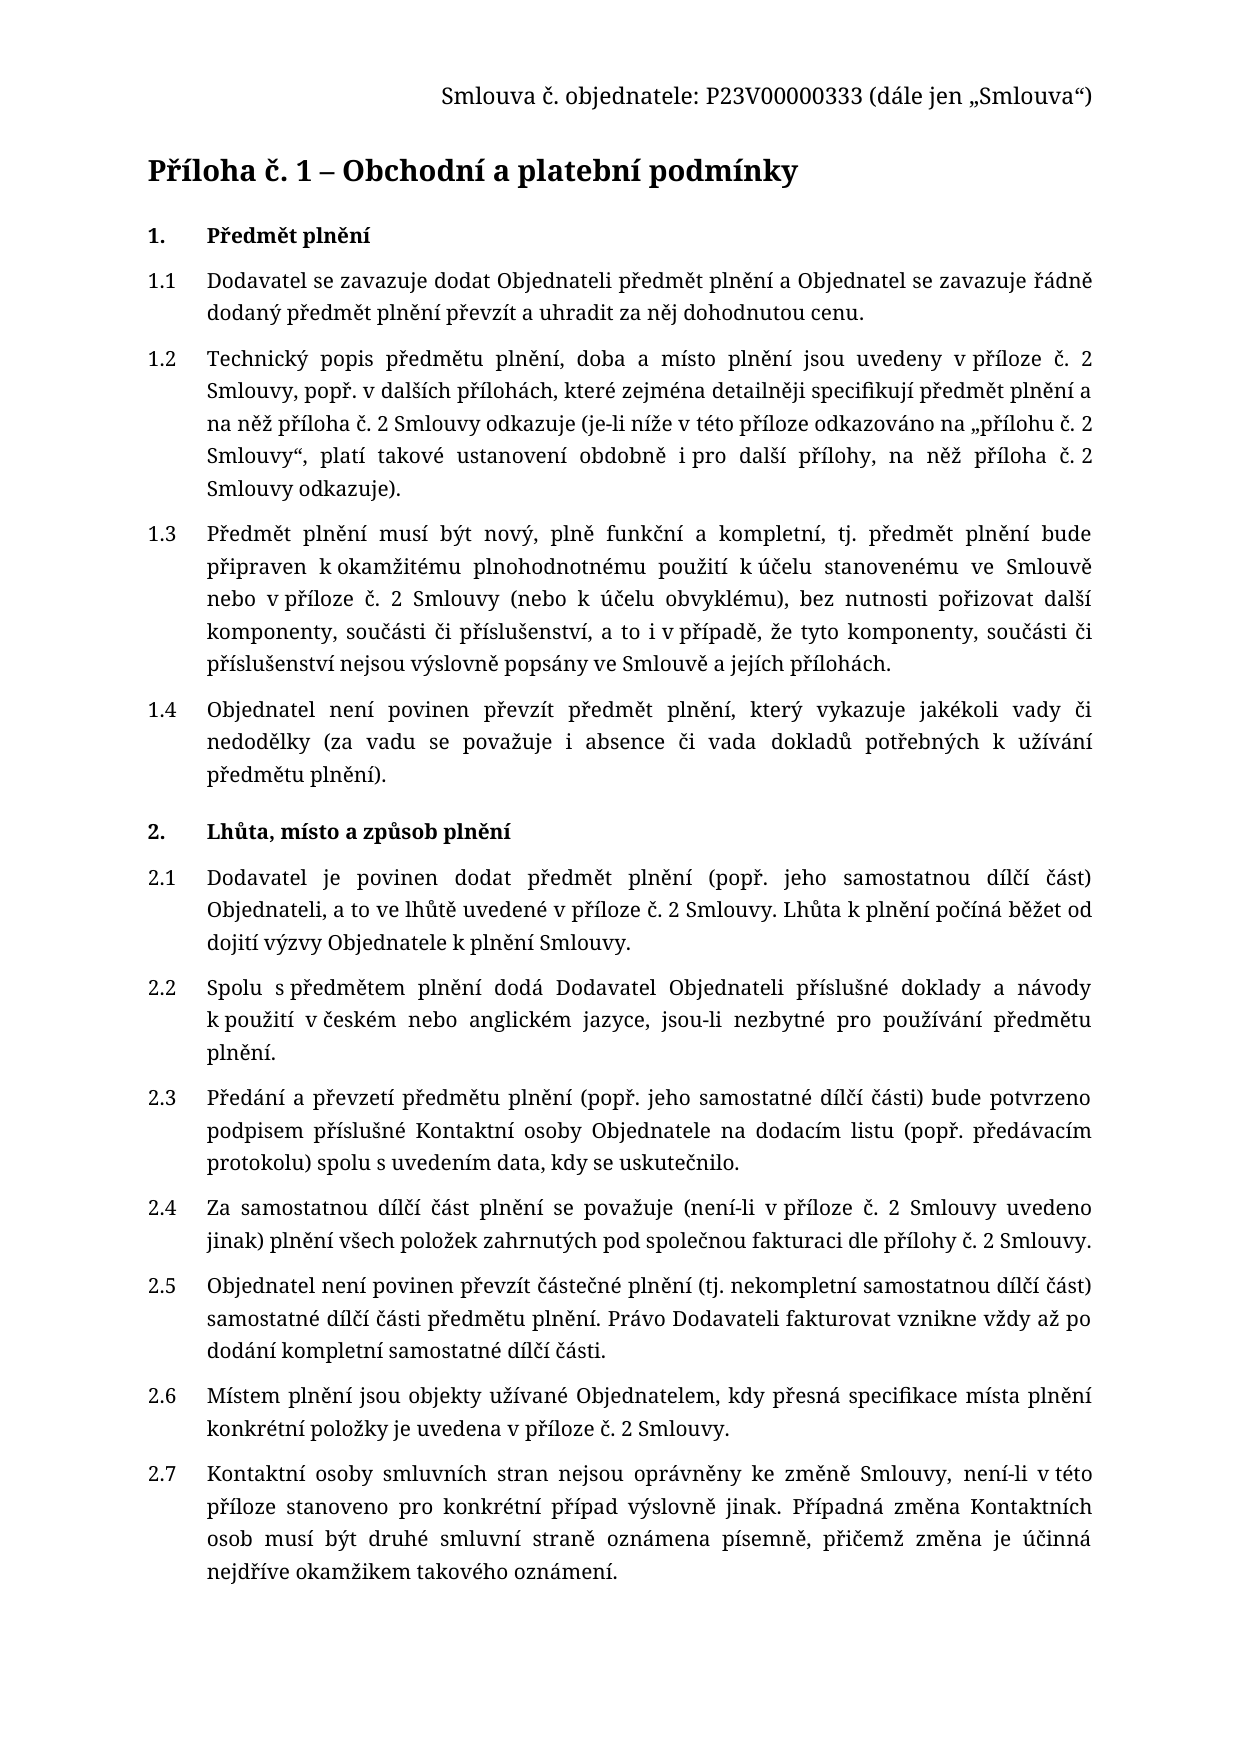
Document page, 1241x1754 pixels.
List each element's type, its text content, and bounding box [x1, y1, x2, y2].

list Dodavatel je povinen dodat předmět plnění (popř. jeho samostatnou dílčí část) Objednateli, a to ve lhůtě uvedené v příloze č. 2 Smlouvy. Lhůta k plnění počíná běžet od dojití výzvy Objednatele k plnění Smlouvy. [148, 863, 1093, 956]
list Objednatel není povinen převzít částečné plnění (tj. nekompletní samostatnou dílčí část) samostatné dílčí části předmětu plnění. Právo Dodavateli fakturovat vznikne vždy až po dodání kompletní samostatné dílčí části. [148, 1271, 1093, 1365]
list Místem plnění jsou objekty užívané Objednatelem, kdy přesná specifikace místa plnění konkrétní položky je uvedena v příloze č. 2 Smlouvy. [148, 1382, 1093, 1443]
list Technický popis předmětu plnění, doba a místo plnění jsou uvedeny v příloze č. 2 Smlouvy, popř. v dalších přílohách, které zejména detailněji specifikují předmět plnění a na něž příloha č. 2 Smlouvy odkazuje (je-li níže v této příloze odkazováno na „přílohu č. 2 Smlouvy“, platí takové ustanovení obdobně i pro další přílohy, na něž příloha č. 2 Smlouvy odkazuje). [148, 344, 1093, 502]
list Spolu s předmětem plnění dodá Dodavatel Objednateli příslušné doklady a návody k použití v českém nebo anglickém jazyce, jsou-li nezbytné pro používání předmětu plnění. [148, 973, 1093, 1067]
list Předmět plnění [148, 221, 1093, 249]
list Lhůta, místo a způsob plnění [148, 817, 1093, 846]
list Předání a převzetí předmětu plnění (popř. jeho samostatné dílčí části) bude potvrzeno podpisem příslušné Kontaktní osoby Objednatele na dodacím listu (popř. předávacím protokolu) spolu s uvedením data, kdy se uskutečnilo. [148, 1083, 1093, 1177]
list Kontaktní osoby smluvních stran nejsou oprávněny ke změně Smlouvy, není-li v této příloze stanoveno pro konkrétní případ výslovně jinak. Případná změna Kontaktních osob musí být druhé smluvní straně oznámena písemně, přičemž změna je účinná nejdříve okamžikem takového oznámení. [148, 1459, 1093, 1586]
list Předmět plnění musí být nový, plně funkční a kompletní, tj. předmět plnění bude připraven k okamžitému plnohodnotnému použití k účelu stanovenému ve Smlouvě nebo v příloze č. 2 Smlouvy (nebo k účelu obvyklému), bez nutnosti pořizovat další komponenty, součásti či příslušenství, a to i v případě, že tyto komponenty, součásti či příslušenství nejsou výslovně popsány ve Smlouvě a jejích přílohách. [148, 519, 1093, 678]
text Příloha č. 1 – Obchodní a platební podmínky [148, 150, 1093, 190]
list Dodavatel se zavazuje dodat Objednateli předmět plnění a Objednatel se zavazuje řádně dodaný předmět plnění převzít a uhradit za něj dohodnutou cenu. [148, 266, 1093, 327]
list Za samostatnou dílčí část plnění se považuje (není-li v příloze č. 2 Smlouvy uvedeno jinak) plnění všech položek zahrnutých pod společnou fakturaci dle přílohy č. 2 Smlouvy. [148, 1193, 1093, 1254]
list Objednatel není povinen převzít předmět plnění, který vykazuje jakékoli vady či nedodělky (za vadu se považuje i absence či vada dokladů potřebných k užívání předmětu plnění). [148, 695, 1093, 788]
